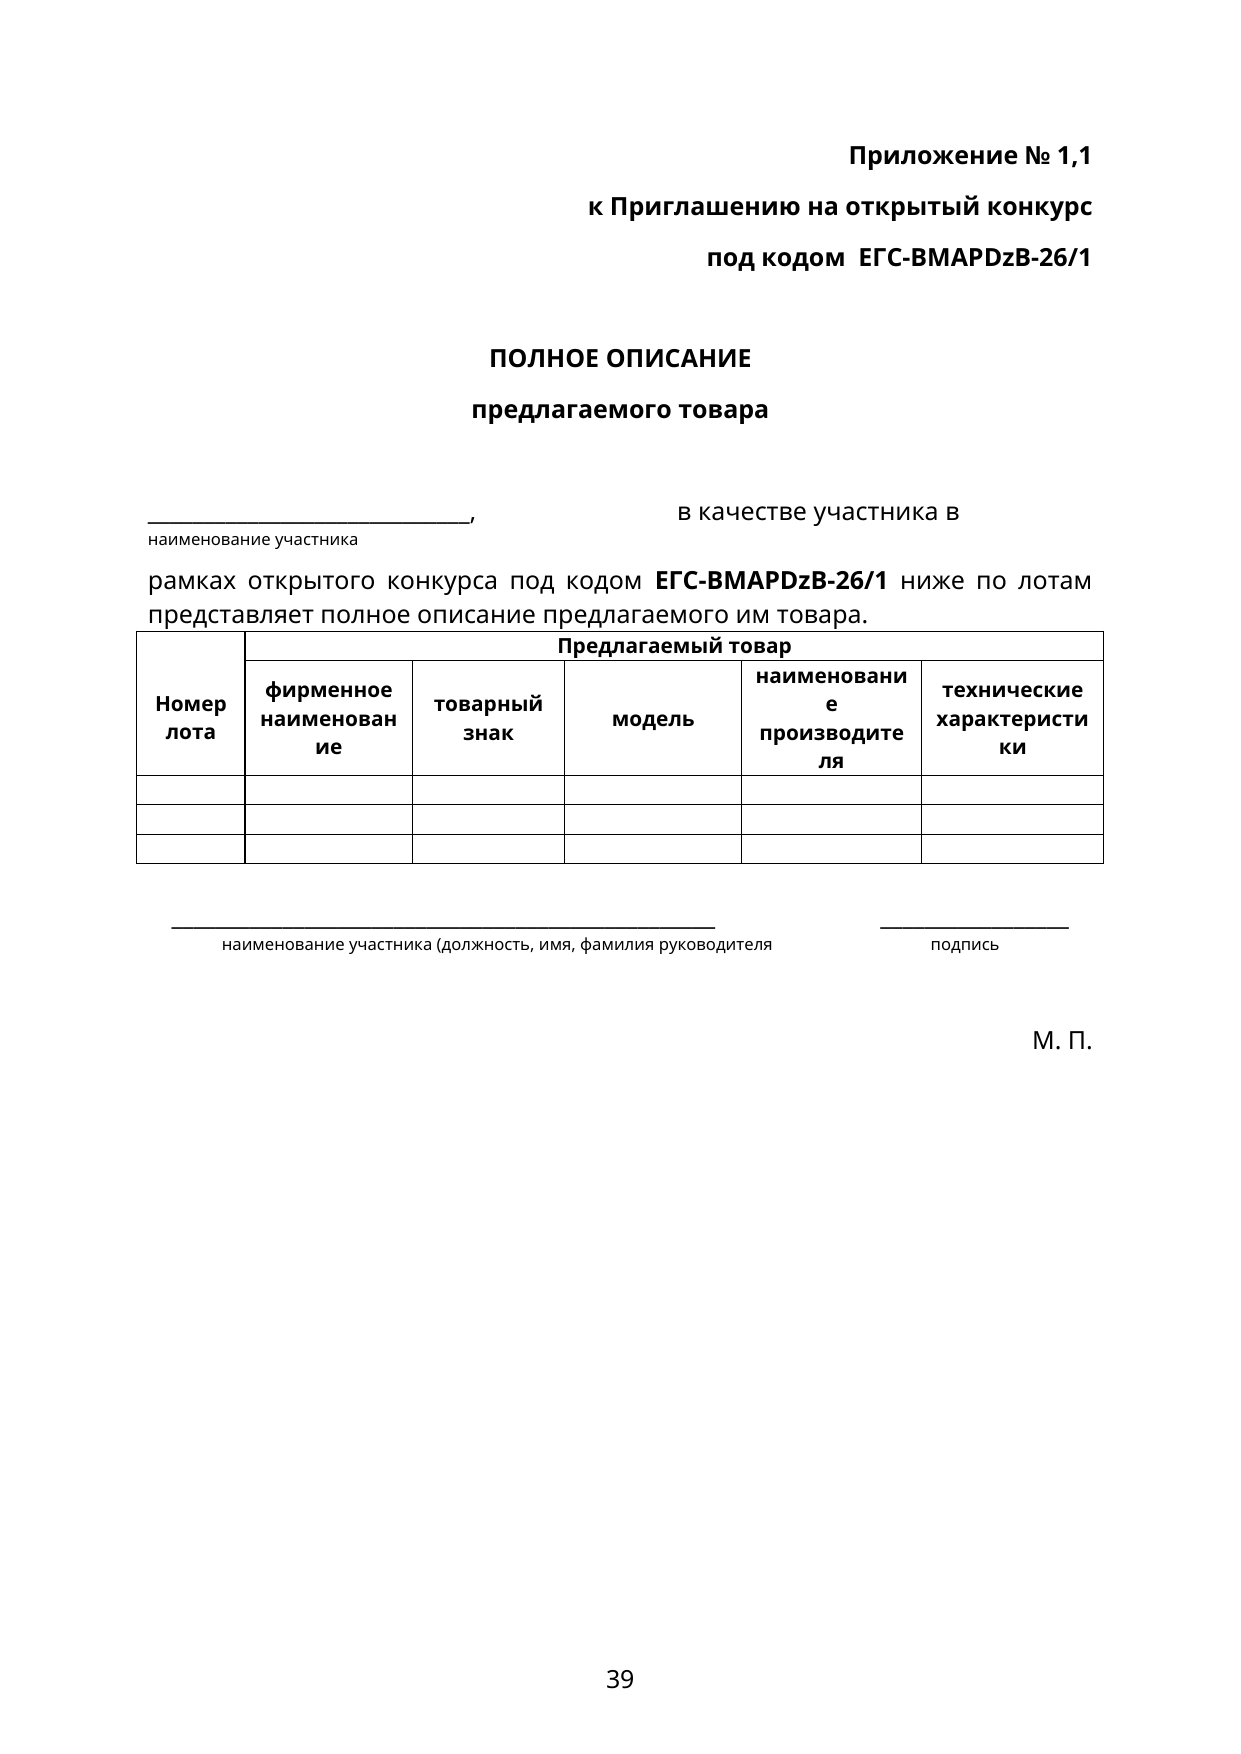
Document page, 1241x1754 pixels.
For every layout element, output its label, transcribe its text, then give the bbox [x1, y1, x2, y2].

table_cell [413, 805, 564, 834]
table_cell [742, 835, 921, 863]
table_cell [565, 776, 741, 804]
table_cell [137, 835, 244, 863]
table_header Предлагаемый товар [246, 632, 1103, 660]
table_cell [742, 805, 921, 834]
text наименование участника [148, 527, 1092, 550]
table_cell [246, 805, 412, 834]
text _________________________________________________ _________________ [148, 898, 1092, 932]
table_cell [413, 835, 564, 863]
subtitle предлагаемого товара [207, 392, 1034, 426]
table_cell [565, 805, 741, 834]
table_cell модель [565, 661, 741, 775]
table_cell [922, 835, 1103, 863]
text рамках открытого конкурса под кодом ЕГС-BMAPDzB-26/1 ниже по лотам представляет полное описание предлагаемого им товара. [148, 562, 1092, 631]
table_cell [137, 776, 244, 804]
table_cell [137, 805, 244, 834]
text к Приглашению на открытый конкурс под кодом ЕГС-BMAPDzB-26/1 [148, 188, 1092, 273]
table_cell товарный знак [413, 661, 564, 775]
table_cell наименование производителя [742, 661, 921, 775]
subtitle ПОЛНОЕ ОПИСАНИЕ [207, 341, 1034, 375]
table_cell фирменное наименование [246, 661, 412, 775]
table_header Номер лота [137, 632, 244, 775]
table_cell технические характеристики [922, 661, 1103, 775]
table_cell [246, 776, 412, 804]
text наименование участника (должность, имя, фамилия руководителя подпись [222, 932, 1092, 955]
table_cell [246, 835, 412, 863]
subtitle Приложение № 1,1 [148, 137, 1092, 172]
text _____________________________, в качестве участника в [148, 493, 1092, 527]
table_cell [565, 835, 741, 863]
text М. П. [148, 1023, 1092, 1057]
table_cell [742, 776, 921, 804]
table_cell [922, 776, 1103, 804]
table_cell [413, 776, 564, 804]
table_cell [922, 805, 1103, 834]
